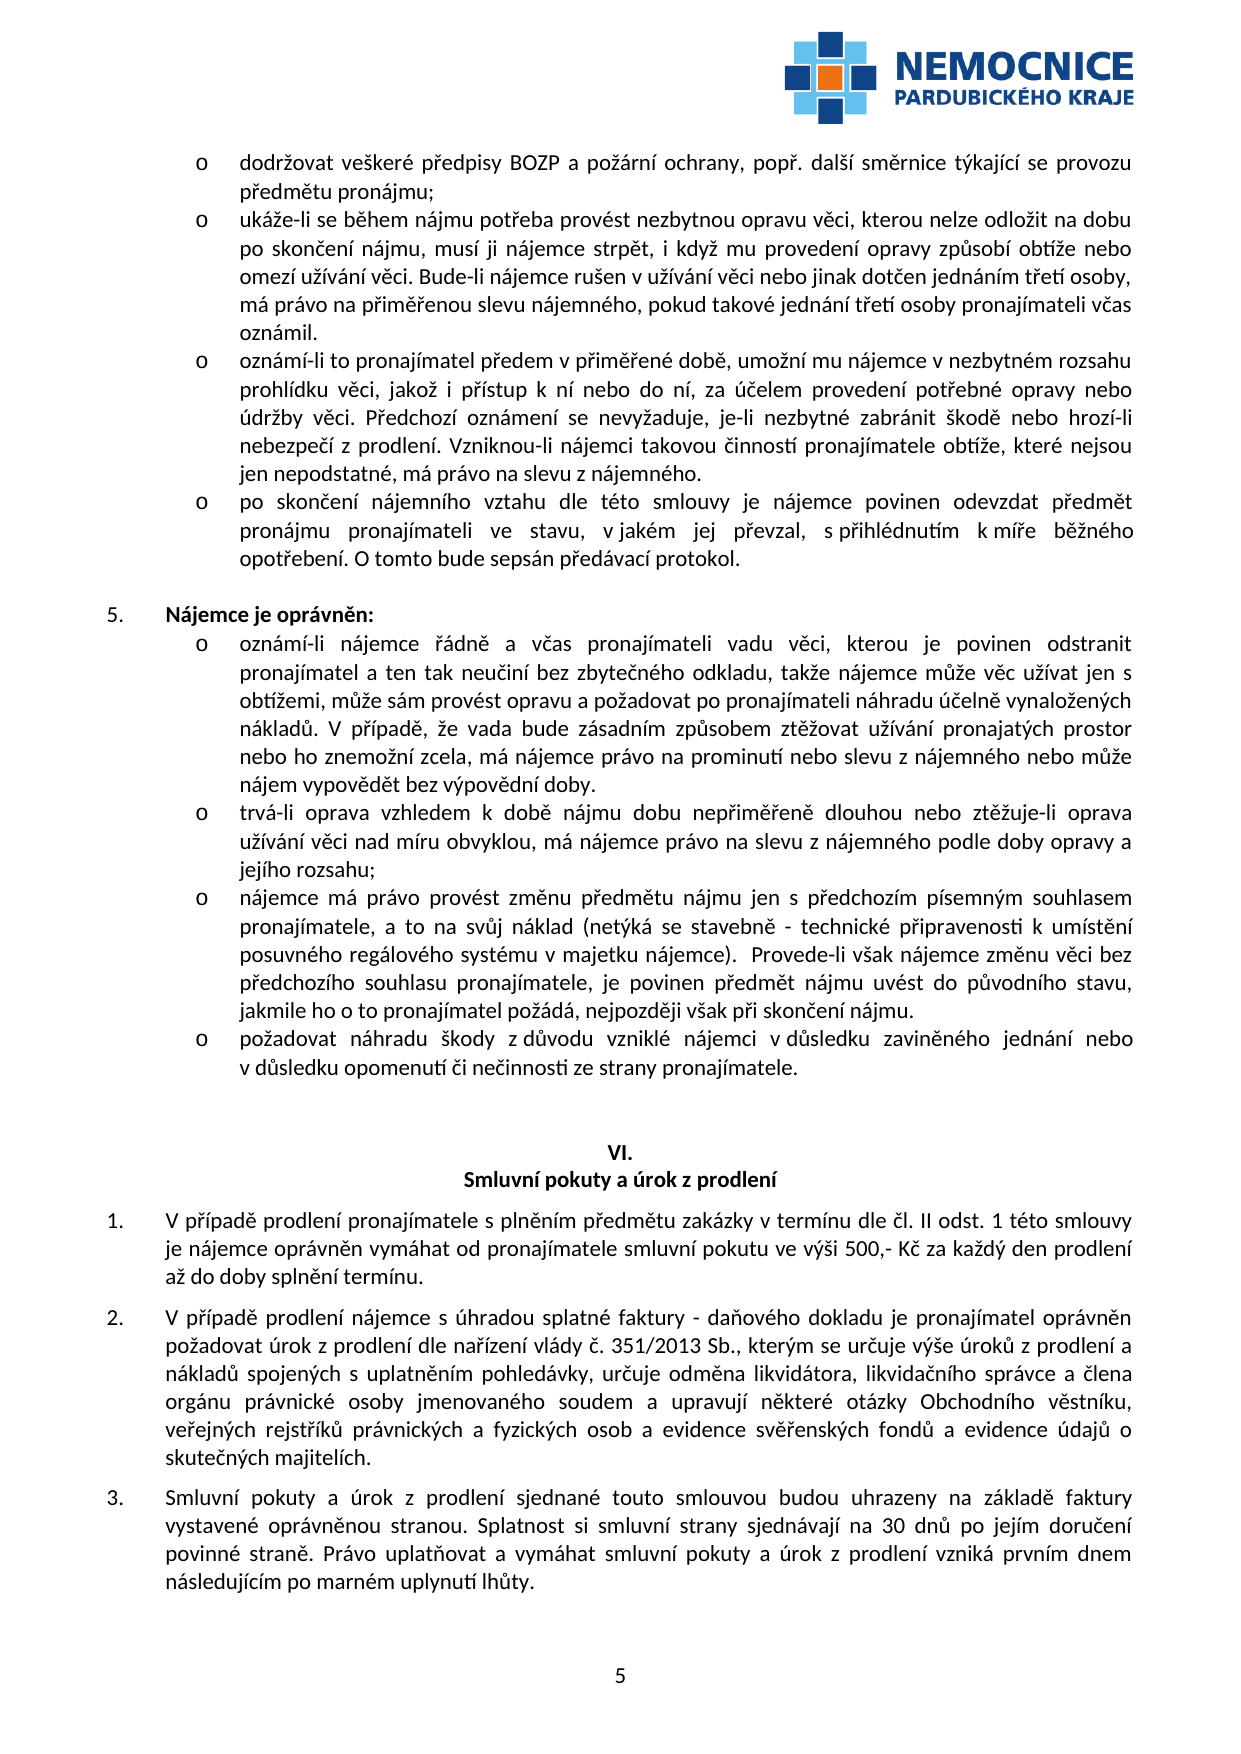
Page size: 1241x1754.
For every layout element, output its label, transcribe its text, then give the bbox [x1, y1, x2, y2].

list nájemce má právo provést změnu předmětu nájmu jen s předchozím písemným souhlasem pronajímatele, a to na svůj náklad (netýká se stavebně - technické připravenosti k umístění posuvného regálového systému v majetku nájemce). Provede-li však nájemce změnu věci bez předchozího souhlasu pronajímatele, je povinen předmět nájmu uvést do původního stavu, jakmile ho o to pronajímatel požádá, nejpozději však při skončení nájmu. [195, 883, 1134, 1024]
text 2. V případě prodlení nájemce s úhradou splatné faktury - daňového dokladu je pronajímatel oprávněn požadovat úrok z prodlení dle nařízení vlády č. 351/2013 Sb., kterým se určuje výše úroků z prodlení a nákladů spojených s uplatněním pohledávky, určuje odměna likvidátora, likvidačního správce a člena orgánu právnické osoby jmenovaného soudem a upravují některé otázky Obchodního věstníku, veřejných rejstříků právnických a fyzických osob a evidence svěřenských fondů a evidence údajů o skutečných majitelích. [106, 1303, 1134, 1471]
picture [783, 30, 1134, 125]
list dodržovat veškeré předpisy BOZP a požární ochrany, popř. další směrnice týkající se provozu předmětu pronájmu; [195, 148, 1134, 205]
text VI. [106, 1138, 1134, 1166]
list požadovat náhradu škody z důvodu vzniklé nájemci v důsledku zaviněného jednání nebo v důsledku opomenutí či nečinnosti ze strany pronajímatele. [195, 1024, 1134, 1082]
list po skončení nájemního vztahu dle této smlouvy je nájemce povinen odevzdat předmět pronájmu pronajímateli ve stavu, v jakém jej převzal, s přihlédnutím k míře běžného opotřebení. O tomto bude sepsán předávací protokol. [195, 487, 1134, 573]
list trvá-li oprava vzhledem k době nájmu dobu nepřiměřeně dlouhou nebo ztěžuje-li oprava užívání věci nad míru obvyklou, má nájemce právo na slevu z nájemného podle doby opravy a jejího rozsahu; [195, 798, 1134, 883]
list oznámí-li nájemce řádně a včas pronajímateli vadu věci, kterou je povinen odstranit pronajímatel a ten tak neučiní bez zbytečného odkladu, takže nájemce může věc užívat jen s obtížemi, může sám provést opravu a požadovat po pronajímateli náhradu účelně vynaložených nákladů. V případě, že vada bude zásadním způsobem ztěžovat užívání pronajatých prostor nebo ho znemožní zcela, má nájemce právo na prominutí nebo slevu z nájemného nebo může nájem vypovědět bez výpovědní doby. [195, 629, 1134, 798]
list oznámí-li to pronajímatel předem v přiměřené době, umožní mu nájemce v nezbytném rozsahu prohlídku věci, jakož i přístup k ní nebo do ní, za účelem provedení potřebné opravy nebo údržby věci. Předchozí oznámení se nevyžaduje, je-li nezbytné zabránit škodě nebo hrozí-li nebezpečí z prodlení. Vzniknou-li nájemci takovou činností pronajímatele obtíže, které nejsou jen nepodstatné, má právo na slevu z nájemného. [195, 346, 1134, 487]
text 5. Nájemce je oprávněn: [106, 601, 1134, 629]
text Smluvní pokuty a úrok z prodlení [106, 1166, 1134, 1194]
text 3. Smluvní pokuty a úrok z prodlení sjednané touto smlouvou budou uhrazeny na základě faktury vystavené oprávněnou stranou. Splatnost si smluvní strany sjednávají na 30 dnů po jejím doručení povinné straně. Právo uplatňovat a vymáhat smluvní pokuty a úrok z prodlení vzniká prvním dnem následujícím po marném uplynutí lhůty. [106, 1483, 1134, 1595]
list ukáže-li se během nájmu potřeba provést nezbytnou opravu věci, kterou nelze odložit na dobu po skončení nájmu, musí ji nájemce strpět, i když mu provedení opravy způsobí obtíže nebo omezí užívání věci. Bude-li nájemce rušen v užívání věci nebo jinak dotčen jednáním třetí osoby, má právo na přiměřenou slevu nájemného, pokud takové jednání třetí osoby pronajímateli včas oznámil. [195, 205, 1134, 346]
text 1. V případě prodlení pronajímatele s plněním předmětu zakázky v termínu dle čl. II odst. 1 této smlouvy je nájemce oprávněn vymáhat od pronajímatele smluvní pokutu ve výši 500,- Kč za každý den prodlení až do doby splnění termínu. [106, 1206, 1134, 1290]
